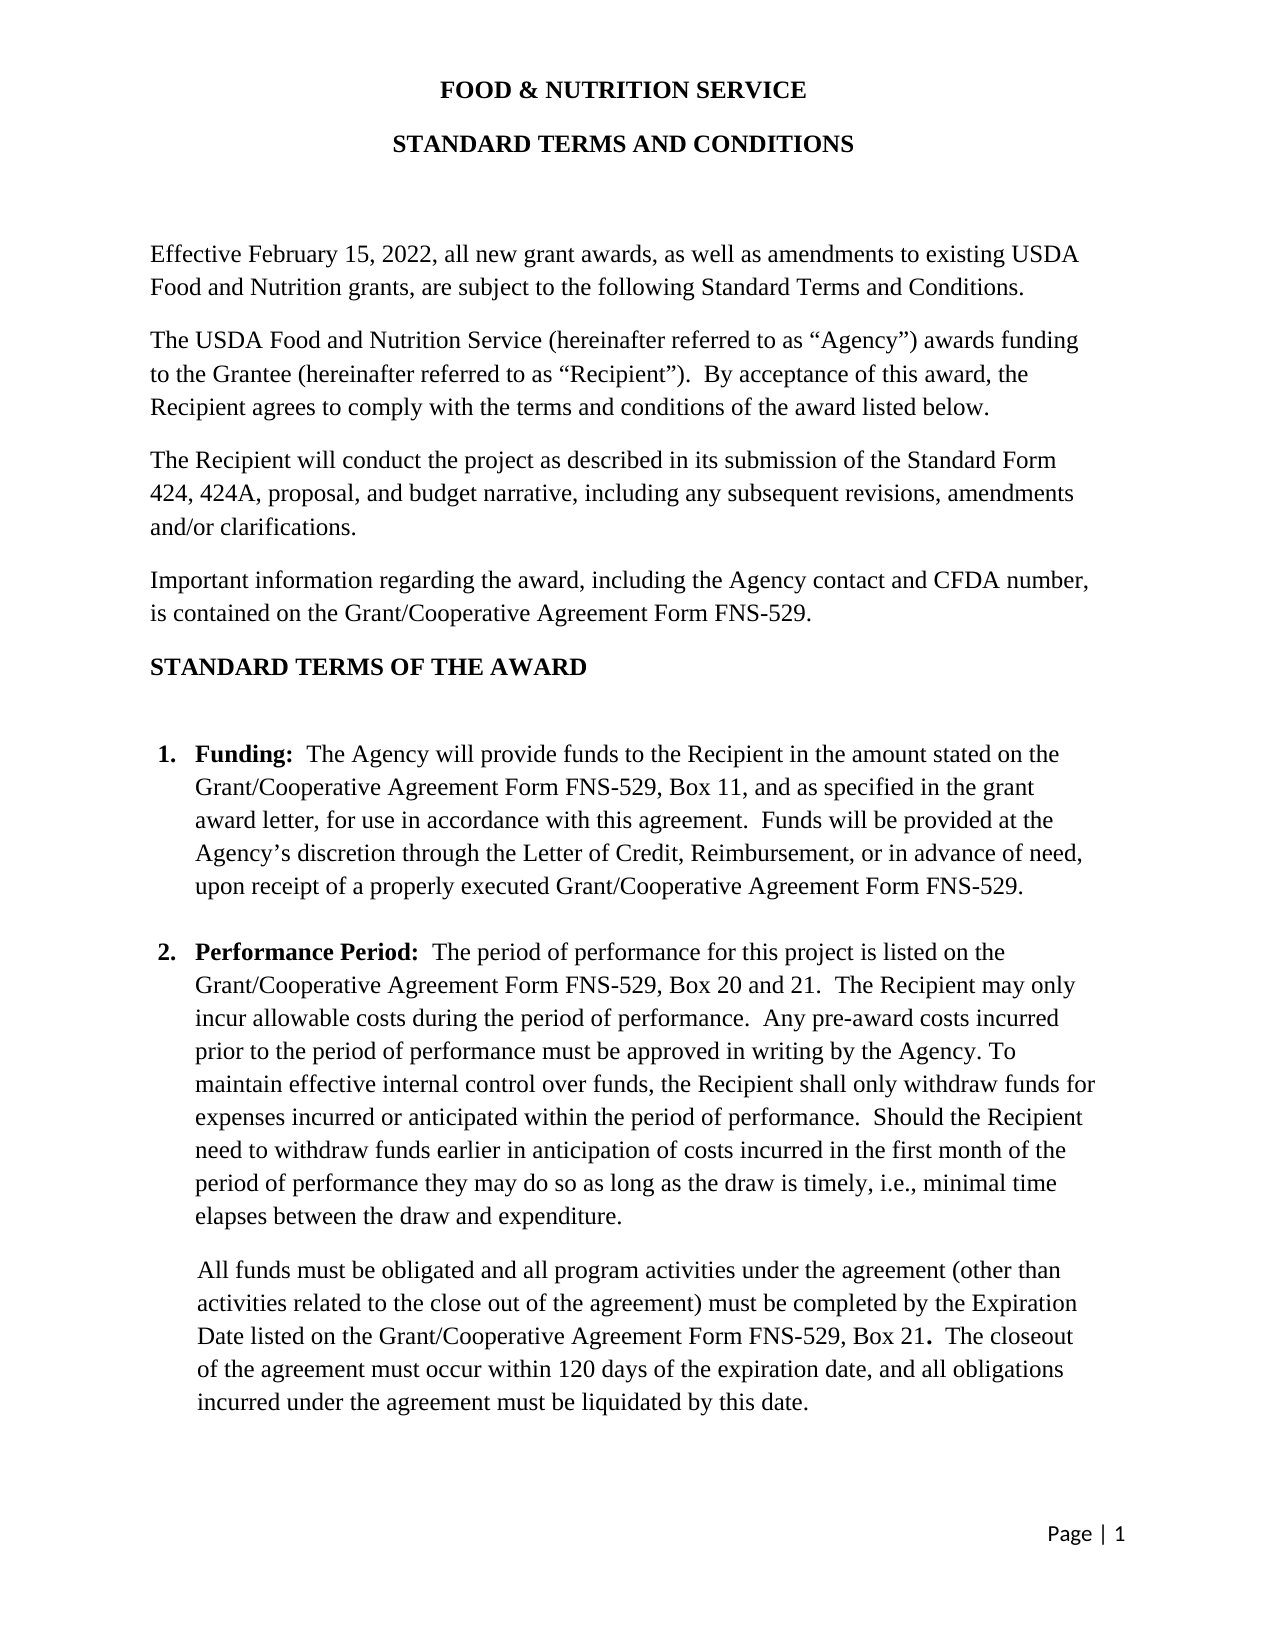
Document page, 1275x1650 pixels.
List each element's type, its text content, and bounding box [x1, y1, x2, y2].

text Important information regarding the award, including the Agency contact and CFDA number, is contained on the Grant/Cooperative Agreement Form FNS-529. [150, 565, 1097, 627]
text STANDARD TERMS OF THE AWARD [150, 652, 1125, 681]
text Effective February 15, 2022, all new grant awards, as well as amendments to existing USDA Food and Nutrition grants, are subject to the following Standard Terms and Conditions. [150, 239, 1097, 301]
list Funding: The Agency will provide funds to the Recipient in the amount stated on the Grant/Cooperative Agreement Form FNS-529, Box 11, and as specified in the grant award letter, for use in accordance with this agreement. Funds will be provided at the Agency’s discretion through the Letter of Credit, Reimbursement, or in advance of need, upon receipt of a properly executed Grant/Cooperative Agreement Form FNS-529. [157, 739, 1097, 900]
text The Recipient will conduct the project as described in its submission of the Standard Form 424, 424A, proposal, and budget narrative, including any subsequent revisions, amendments and/or clarifications. [150, 446, 1097, 540]
text All funds must be obligated and all program activities under the agreement (other than activities related to the close out of the agreement) must be completed by the Expiration Date listed on the Grant/Cooperative Agreement Form FNS-529, Box 21. The closeout of the agreement must occur within 120 days of the expiration date, and all obligations incurred under the agreement must be liquidated by this date. [197, 1255, 1097, 1416]
list Performance Period: The period of performance for this project is listed on the Grant/Cooperative Agreement Form FNS-529, Box 20 and 21. The Recipient may only incur allowable costs during the period of performance. Any pre-award costs incurred prior to the period of performance must be approved in writing by the Agency. To maintain effective internal control over funds, the Recipient shall only withdraw funds for expenses incurred or anticipated within the period of performance. Should the Recipient need to withdraw funds earlier in anticipation of costs incurred in the first month of the period of performance they may do so as long as the draw is timely, i.e., minimal time elapses between the draw and expenditure. [157, 937, 1097, 1230]
text The USDA Food and Nutrition Service (hereinafter referred to as “Agency”) awards funding to the Grantee (hereinafter referred to as “Recipient”). By acceptance of this award, the Recipient agrees to comply with the terms and conditions of the award listed below. [150, 326, 1097, 420]
